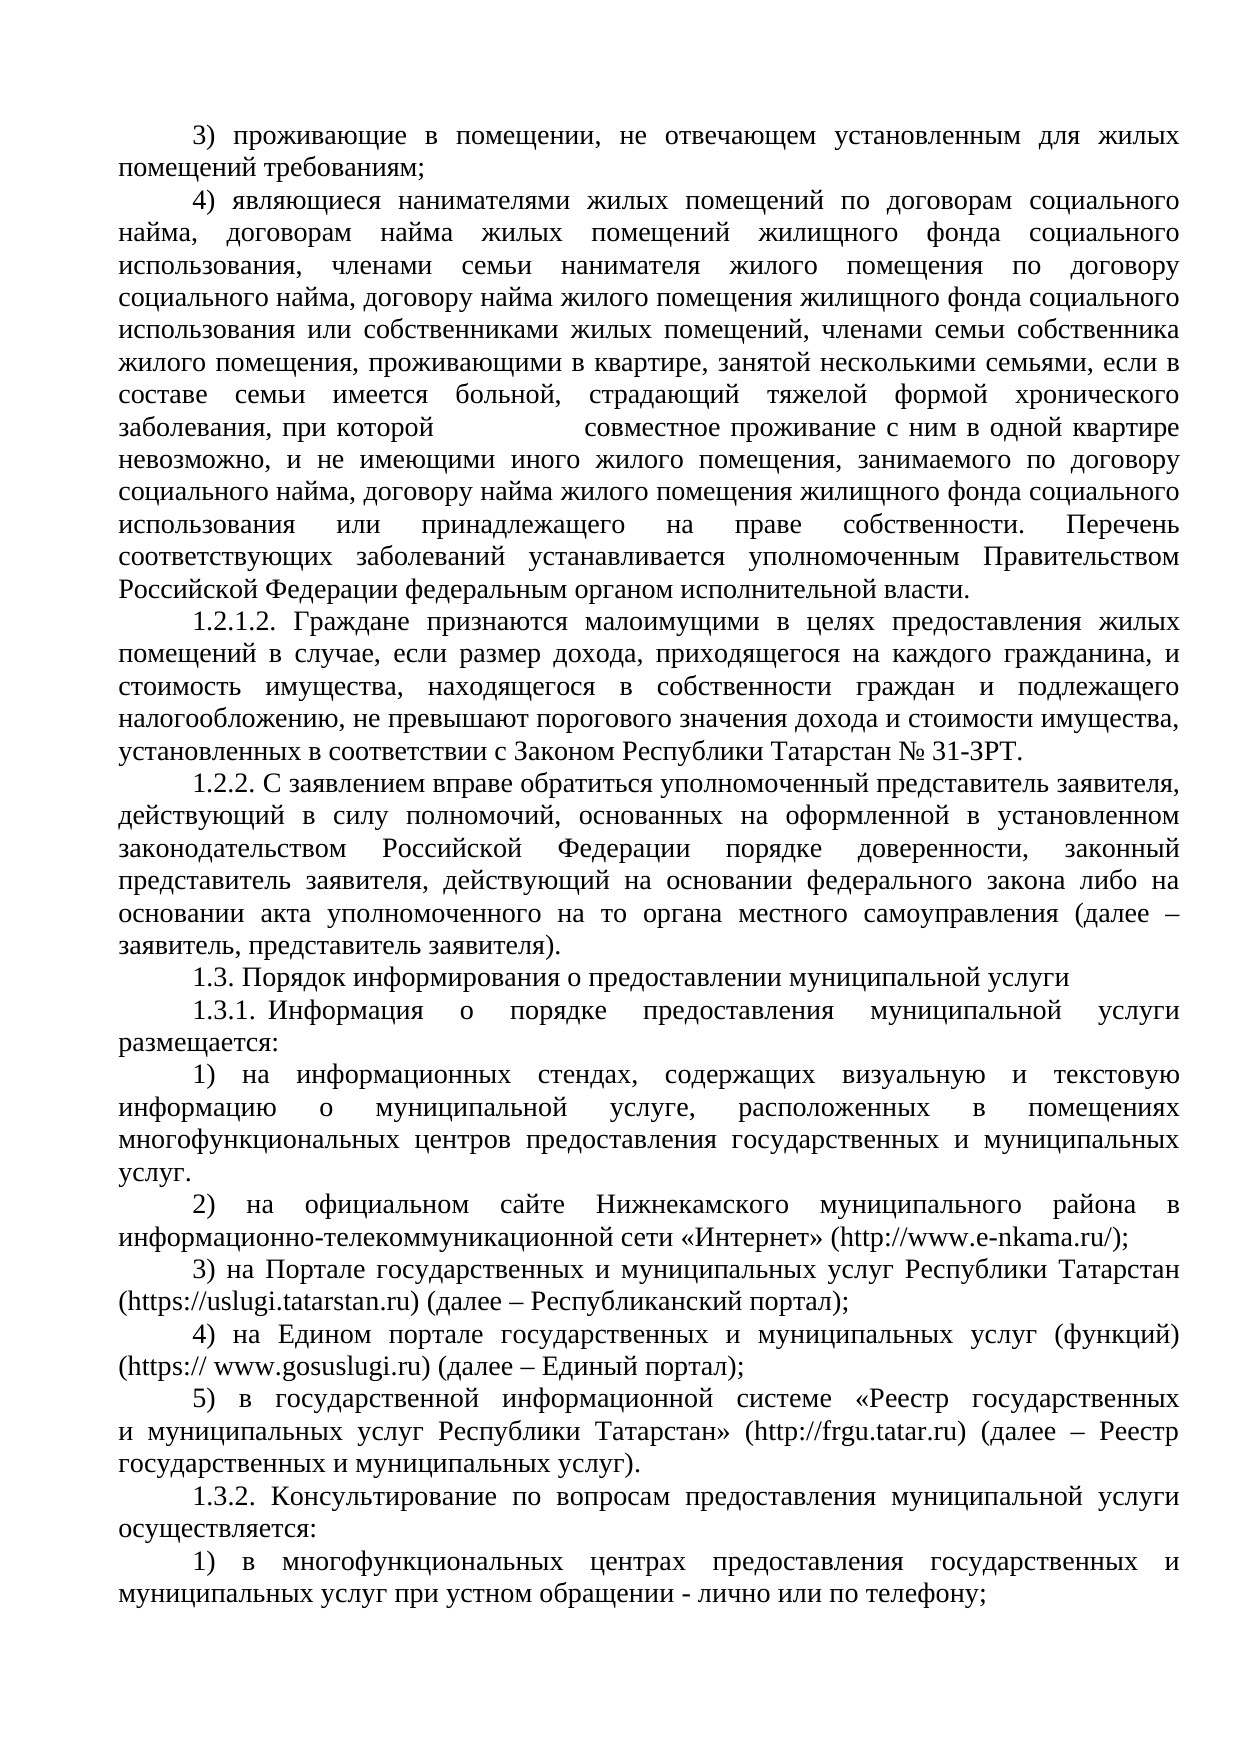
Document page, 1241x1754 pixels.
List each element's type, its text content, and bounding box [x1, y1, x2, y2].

text 1.3.2. Консультирование по вопросам предоставления муниципальной услуги осуществляется: [118, 1479, 1181, 1543]
text 2) на официальном сайте Нижнекамского муниципального района в информационно-телекоммуникационной сети «Интернет» (http://www.e-nkama.ru/); [118, 1187, 1181, 1252]
list 1.2.2. С заявлением вправе обратиться уполномоченный представитель заявителя, действующий в силу полномочий, основанных на оформленной в установленном законодательством Российской Федерации порядке доверенности, законный представитель заявителя, действующий на основании федерального закона либо на основании акта уполномоченного на то органа местного самоуправления (далее – заявитель, представитель заявителя). [118, 766, 1181, 960]
text 4) на Едином портале государственных и муниципальных услуг (функций) (https:// www.gosuslugi.ru) (далее – Единый портал); [118, 1317, 1181, 1382]
list 3) проживающие в помещении, не отвечающем установленным для жилых помещений требованиям; [118, 118, 1181, 183]
text 1.3.1. Информация о порядке предоставления муниципальной услуги размещается: [118, 993, 1181, 1058]
list 1.3. Порядок информирования о предоставлении муниципальной услуги [118, 960, 1181, 993]
list 1.2.1.2. Граждане признаются малоимущими в целях предоставления жилых помещений в случае, если размер дохода, приходящегося на каждого гражданина, и стоимость имущества, находящегося в собственности граждан и подлежащего налогообложению, не превышают порогового значения дохода и стоимости имущества, установленных в соответствии с Законом Республики Татарстан № 31-ЗРТ. [118, 604, 1181, 766]
text 5) в государственной информационной системе «Реестр государственных и муниципальных услуг Республики Татарстан» (http://frgu.tatar.ru) (далее – Реестр государственных и муниципальных услуг). [118, 1382, 1181, 1479]
text 3) на Портале государственных и муниципальных услуг Республики Татарстан (https://uslugi.tatarstan.ru) (далее – Республиканский портал); [118, 1252, 1181, 1317]
list 4) являющиеся нанимателями жилых помещений по договорам социального найма, договорам найма жилых помещений жилищного фонда социального использования, членами семьи нанимателя жилого помещения по договору социального найма, договору найма жилого помещения жилищного фонда социального использования или собственниками жилых помещений, членами семьи собственника жилого помещения, проживающими в квартире, занятой несколькими семьями, если в составе семьи имеется больной, страдающий тяжелой формой хронического заболевания, при которой совместное проживание с ним в одной квартире невозможно, и не имеющими иного жилого помещения, занимаемого по договору социального найма, договору найма жилого помещения жилищного фонда социального использования или принадлежащего на праве собственности. Перечень соответствующих заболеваний устанавливается уполномоченным Правительством Российской Федерации федеральным органом исполнительной власти. [118, 183, 1181, 604]
text 1) в многофункциональных центрах предоставления государственных и муниципальных услуг при устном обращении - лично или по телефону; [118, 1543, 1181, 1608]
text 1) на информационных стендах, содержащих визуальную и текстовую информацию о муниципальной услуге, расположенных в помещениях многофункциональных центров предоставления государственных и муниципальных услуг. [118, 1058, 1181, 1187]
